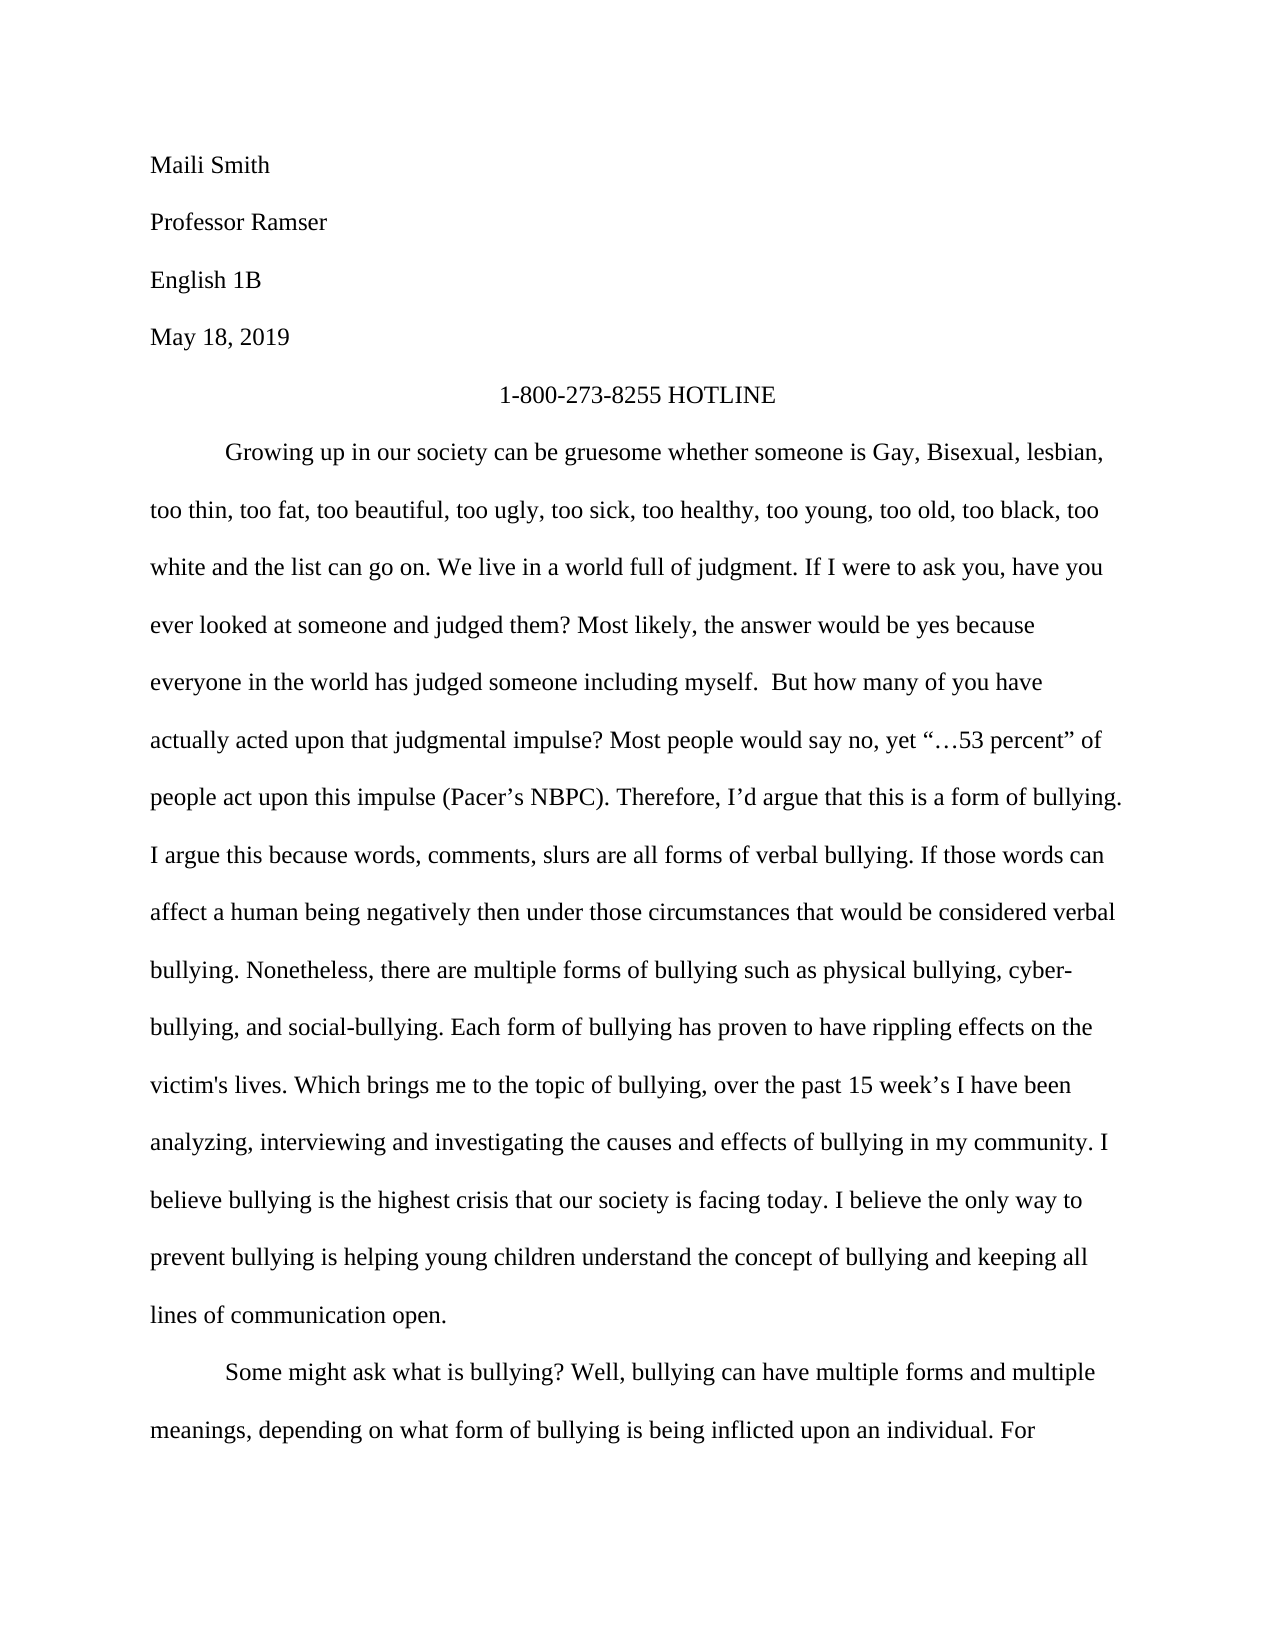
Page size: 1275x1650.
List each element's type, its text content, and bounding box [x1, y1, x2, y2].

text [150, 1357, 1125, 1444]
text Growing up in our society can be gruesome whether someone is Gay, Bisexual, lesbian, too thin, too fat, too beautiful, too ugly, too sick, too healthy, too young, too old, too black, too white and the list can go on. We live in a world full of judgment. If I were to ask you, have you ever looked at someone and judged them? Most likely, the answer would be yes because everyone in the world has judged someone including myself. But how many of you have actually acted upon that judgmental impulse? Most people would say no, yet “…53 percent” of people act upon this impulse (Pacer’s NBPC). Therefore, I’d argue that this is a form of bullying. I argue this because words, comments, slurs are all forms of verbal bullying. If those words can affect a human being negatively then under those circumstances that would be considered verbal bullying. Nonetheless, there are multiple forms of bullying such as physical bullying, cyber-bullying, and social-bullying. Each form of bullying has proven to have rippling effects on the victim's lives. Which brings me to the topic of bullying, over the past 15 week’s I have been analyzing, interviewing and investigating the causes and effects of bullying in my community. I believe bullying is the highest crisis that our society is facing today. I believe the only way to prevent bullying is helping young children understand the concept of bullying and keeping all lines of communication open. [150, 437, 1125, 1329]
text 1-800-273-8255 HOTLINE [150, 380, 1125, 409]
text May 18, 2019 [150, 322, 1125, 351]
text English 1B [150, 265, 1125, 294]
text Maili Smith [150, 150, 1125, 179]
text Professor Ramser [150, 207, 1125, 236]
